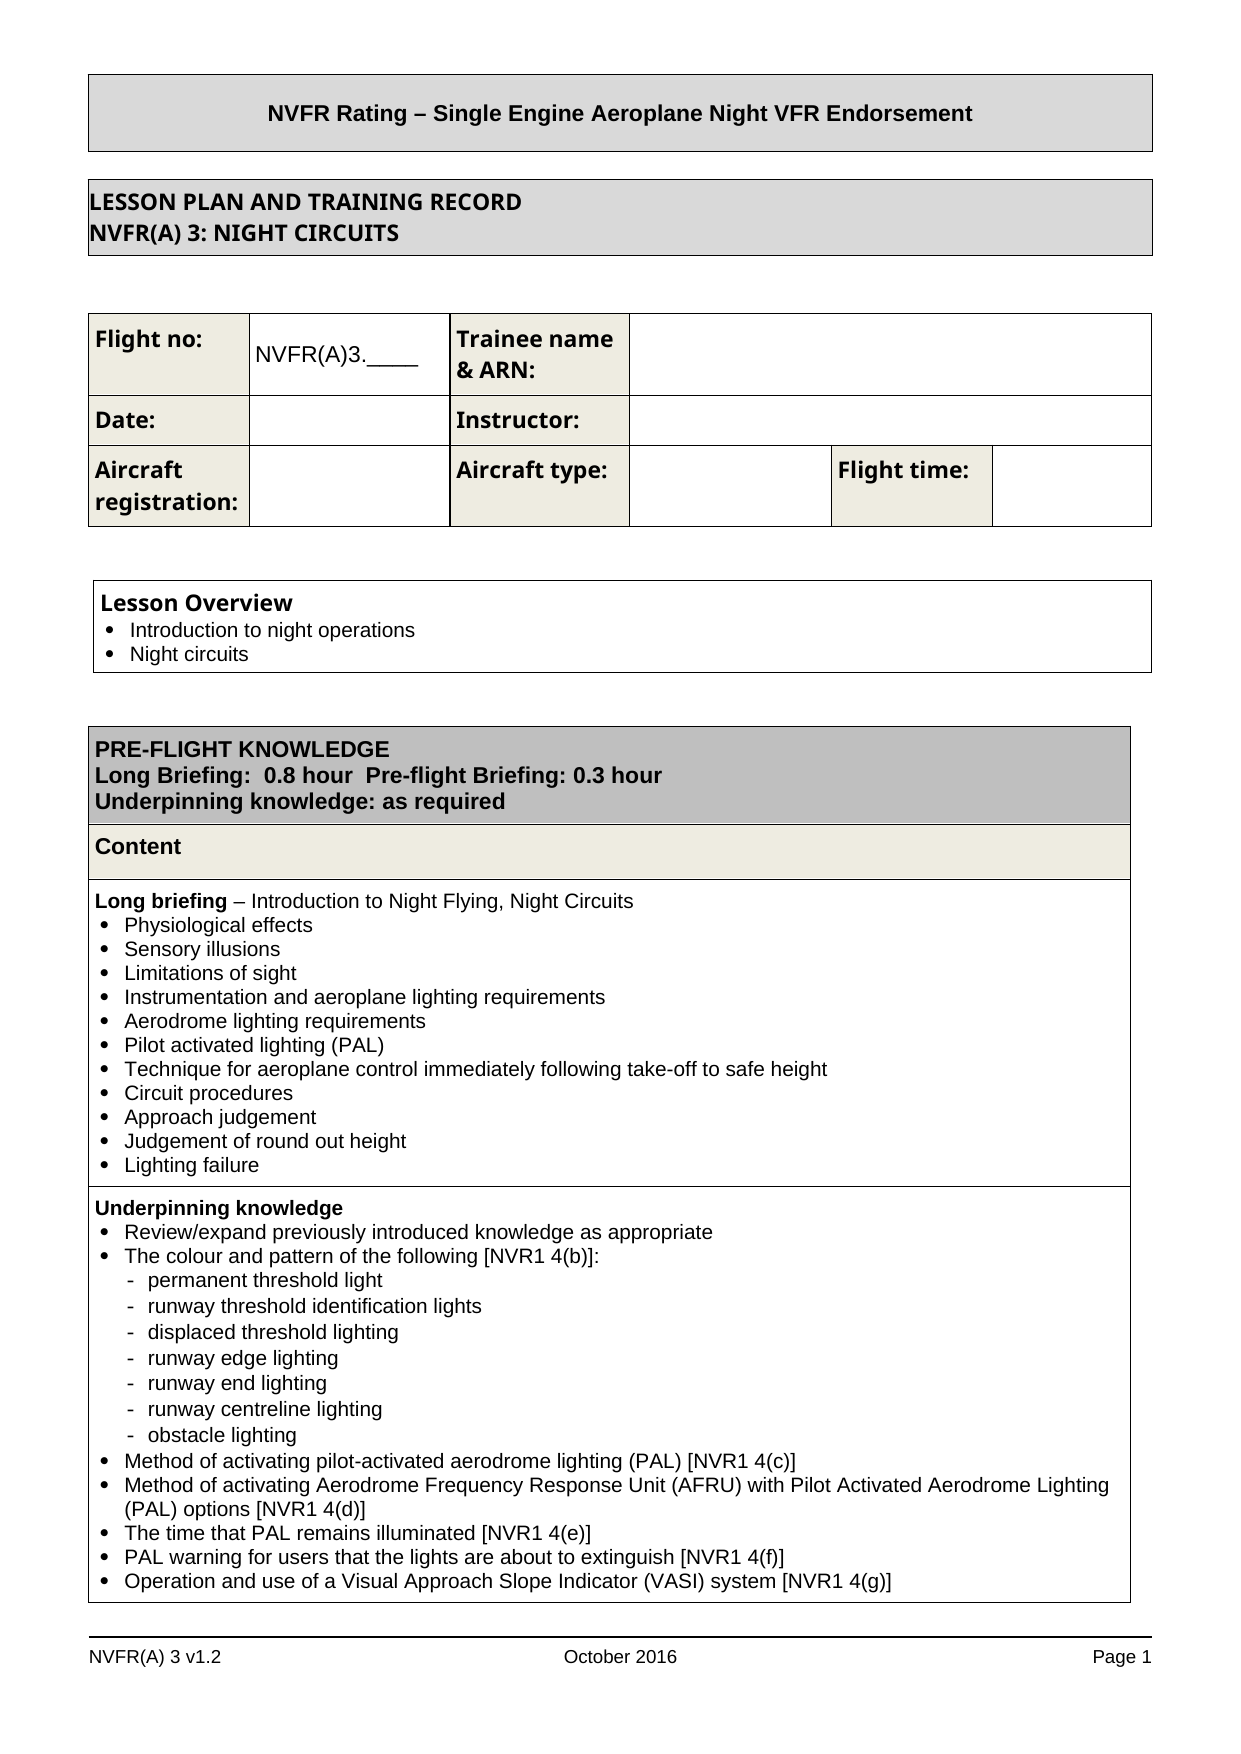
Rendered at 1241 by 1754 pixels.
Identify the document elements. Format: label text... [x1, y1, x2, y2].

table_cell Aircraft registration: [89, 446, 249, 526]
table_cell Date: [89, 396, 249, 444]
table_header NVFR(A)3.____ [250, 314, 449, 394]
table_header Trainee name & ARN: [451, 314, 629, 394]
table_cell Aircraft type: [451, 446, 629, 526]
table_cell [630, 396, 1151, 444]
table_cell Instructor: [451, 396, 629, 444]
table_cell Flight time: [832, 446, 992, 526]
table_header Lesson Overview Introduction to night operations Night circuits [94, 581, 1151, 672]
table_cell [250, 396, 449, 444]
table_cell [630, 446, 831, 526]
table_cell [993, 446, 1151, 526]
table_cell Long briefing – Introduction to Night Flying, Night Circuits Physiological effects Sensory illusions Limitations of sight Instrumentation and aeroplane lighting requirements Aerodrome lighting requirements Pilot activated lighting (PAL) Technique for aeroplane control immediately following take-off to safe height Circuit procedures Approach judgement Judgement of round out height Lighting failure [89, 880, 1130, 1186]
table_cell [250, 446, 449, 526]
table_header Flight no: [89, 314, 249, 394]
table_cell Content [89, 825, 1130, 878]
table_header PRE-FLIGHT KNOWLEDGE Long Briefing: 0.8 hour Pre-flight Briefing: 0.3 hour Underpinning knowledge: as required [89, 727, 1130, 823]
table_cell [89, 1187, 1130, 1602]
table_header [630, 314, 1151, 394]
